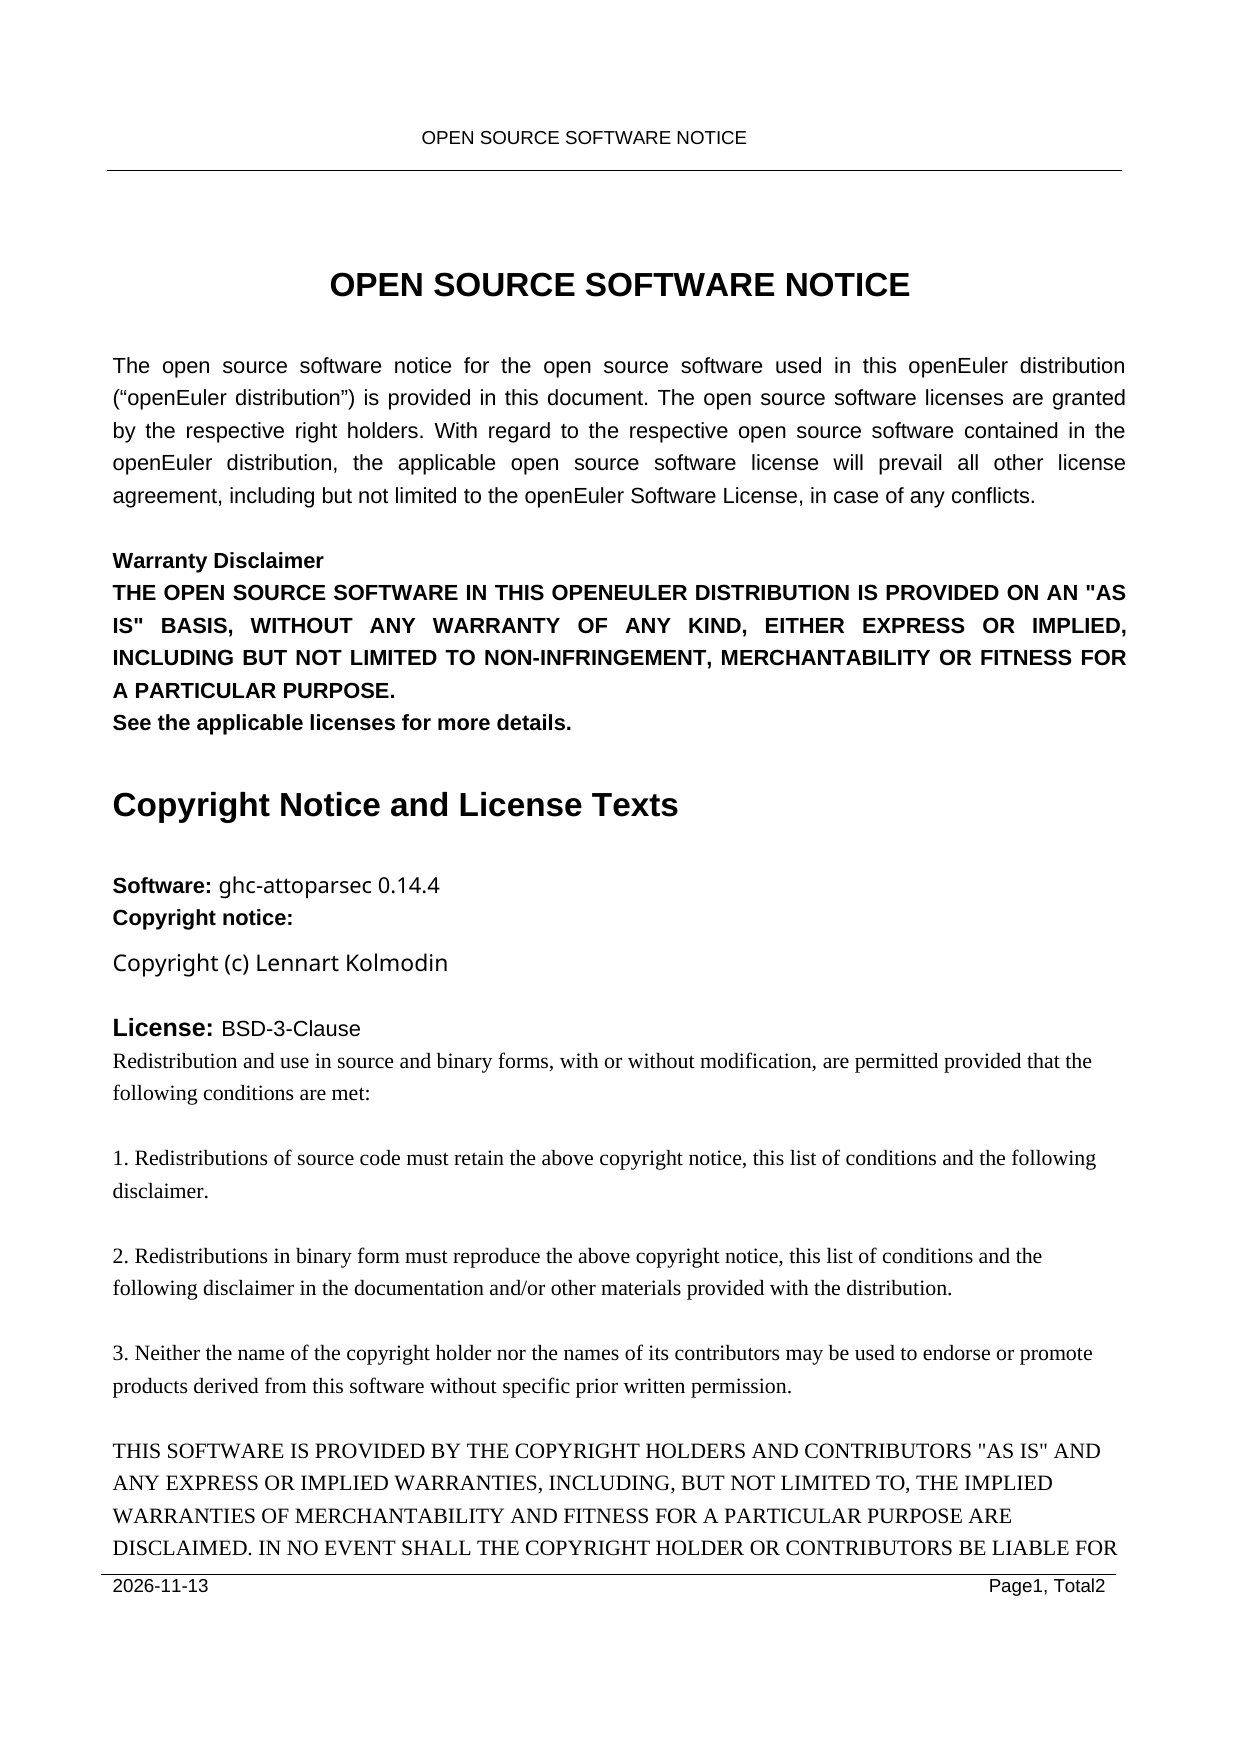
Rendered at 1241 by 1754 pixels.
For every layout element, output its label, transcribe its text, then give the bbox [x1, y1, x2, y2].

text The open source software notice for the open source software used in this openEuler distribution (“openEuler distribution”) is provided in this document. The open source software licenses are granted by the respective right holders. With regard to the respective open source software contained in the openEuler distribution, the applicable open source software license will prevail all other license agreement, including but not limited to the openEuler Software License, in case of any conflicts. [112, 349, 1128, 511]
text Warranty Disclaimer [112, 544, 1128, 576]
text OPEN SOURCE SOFTWARE NOTICE [112, 251, 1128, 316]
title Software: ghc-attoparsec 0.14.4 [112, 869, 1128, 901]
text License: BSD-3-Clause [112, 1012, 1128, 1044]
text Copyright (c) Lennart Kolmodin [112, 947, 1128, 1012]
text Copyright notice: [112, 901, 1128, 934]
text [112, 1044, 1128, 1564]
text THE OPEN SOURCE SOFTWARE IN THIS OPENEULER DISTRIBUTION IS PROVIDED ON AN "AS IS" BASIS, WITHOUT ANY WARRANTY OF ANY KIND, EITHER EXPRESS OR IMPLIED, INCLUDING BUT NOT LIMITED TO NON-INFRINGEMENT, MERCHANTABILITY OR FITNESS FOR A PARTICULAR PURPOSE. See the applicable licenses for more details. [112, 576, 1128, 739]
text Copyright Notice and License Texts [112, 771, 1128, 836]
